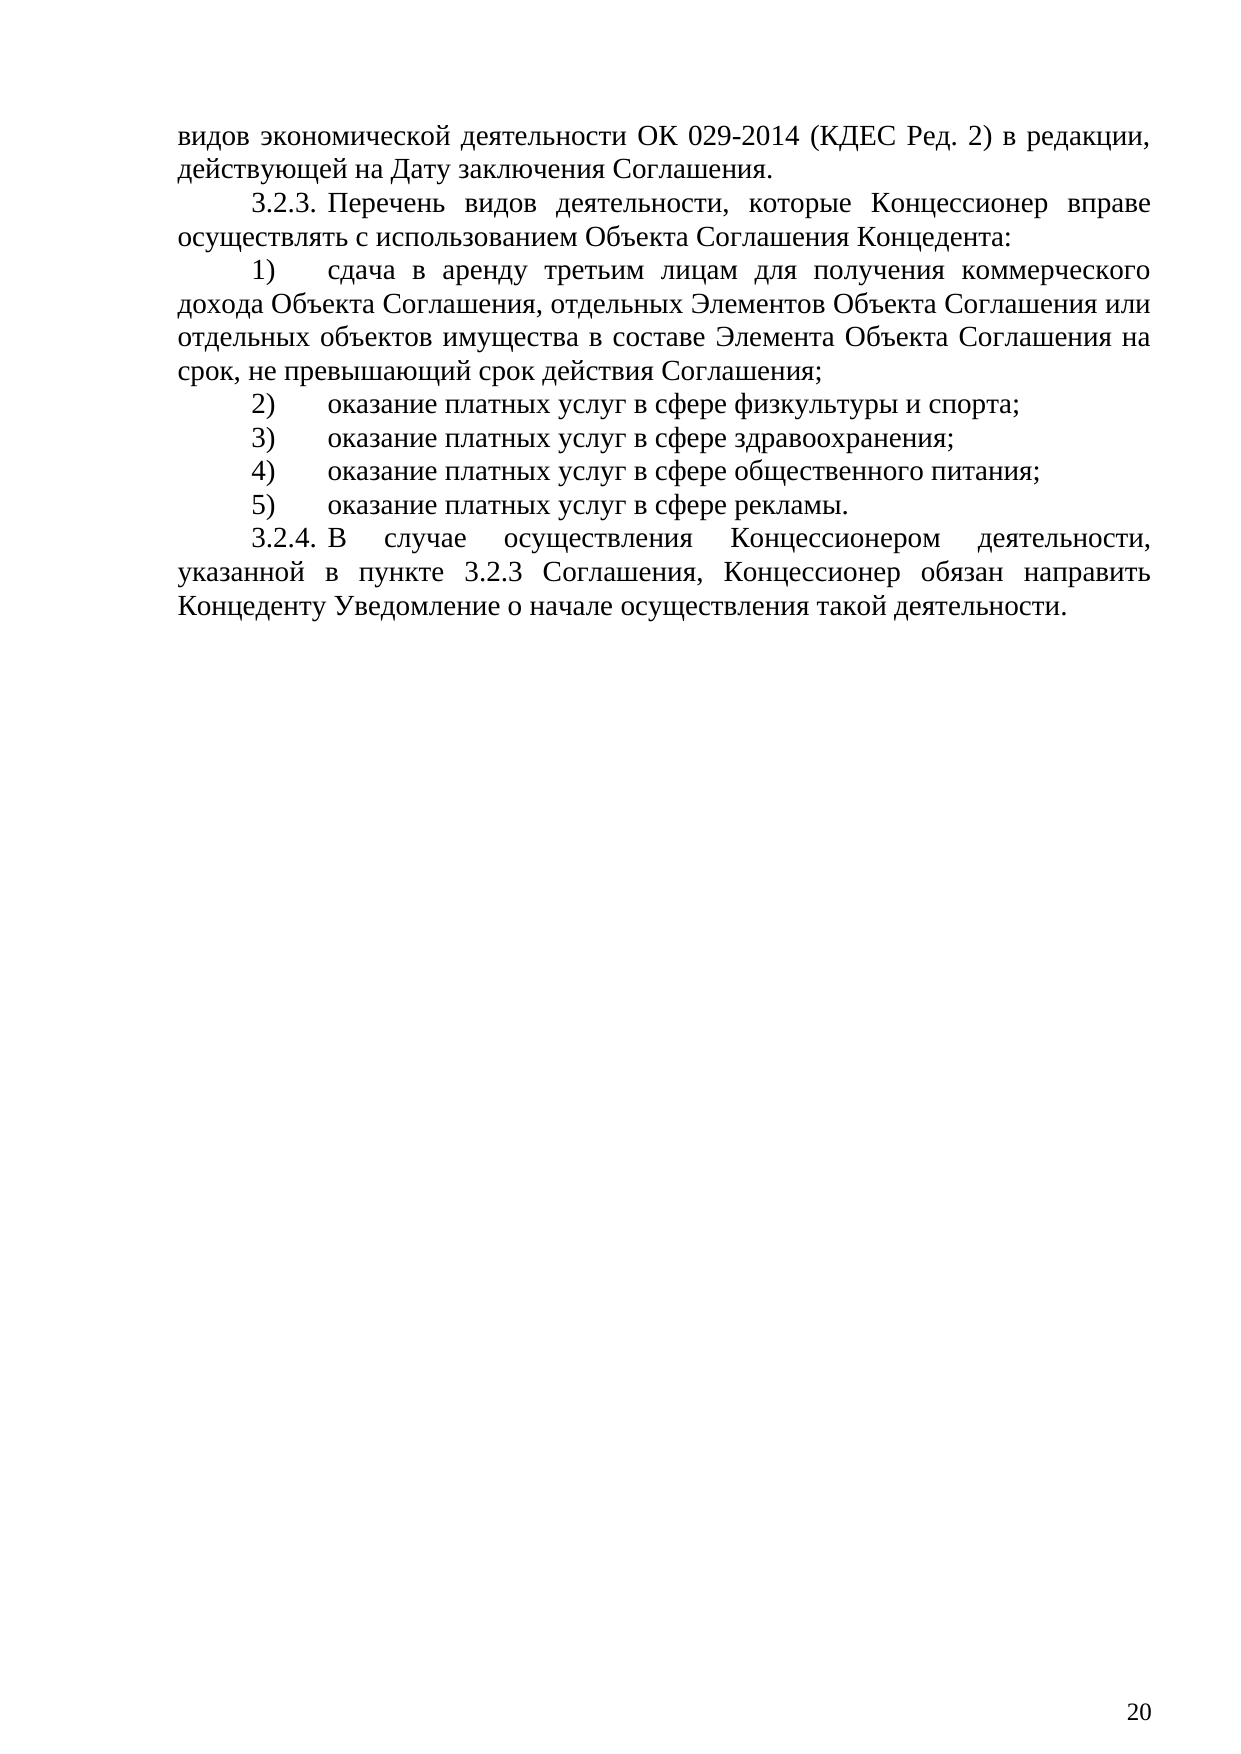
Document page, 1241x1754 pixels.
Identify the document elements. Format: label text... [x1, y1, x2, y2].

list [177, 118, 1152, 185]
list сдача в аренду третьим лицам для получения коммерческого дохода Объекта Соглашения, отдельных Элементов Объекта Соглашения или отдельных объектов имущества в составе Элемента Объекта Соглашения на срок, не превышающий срок действия Соглашения; [177, 252, 1152, 386]
list В случае осуществления Концессионером деятельности, указанной в пункте 3.2.3 Соглашения, Концессионер обязан направить Концеденту Уведомление о начале осуществления такой деятельности. [177, 521, 1152, 621]
list оказание платных услуг в сфере физкультуры и спорта; [177, 386, 1152, 420]
list оказание платных услуг в сфере здравоохранения; [177, 420, 1152, 453]
list Перечень видов деятельности, которые Концессионер вправе осуществлять с использованием Объекта Соглашения Концедента: [177, 185, 1152, 252]
list оказание платных услуг в сфере рекламы. [177, 487, 1152, 521]
list оказание платных услуг в сфере общественного питания; [177, 453, 1152, 487]
